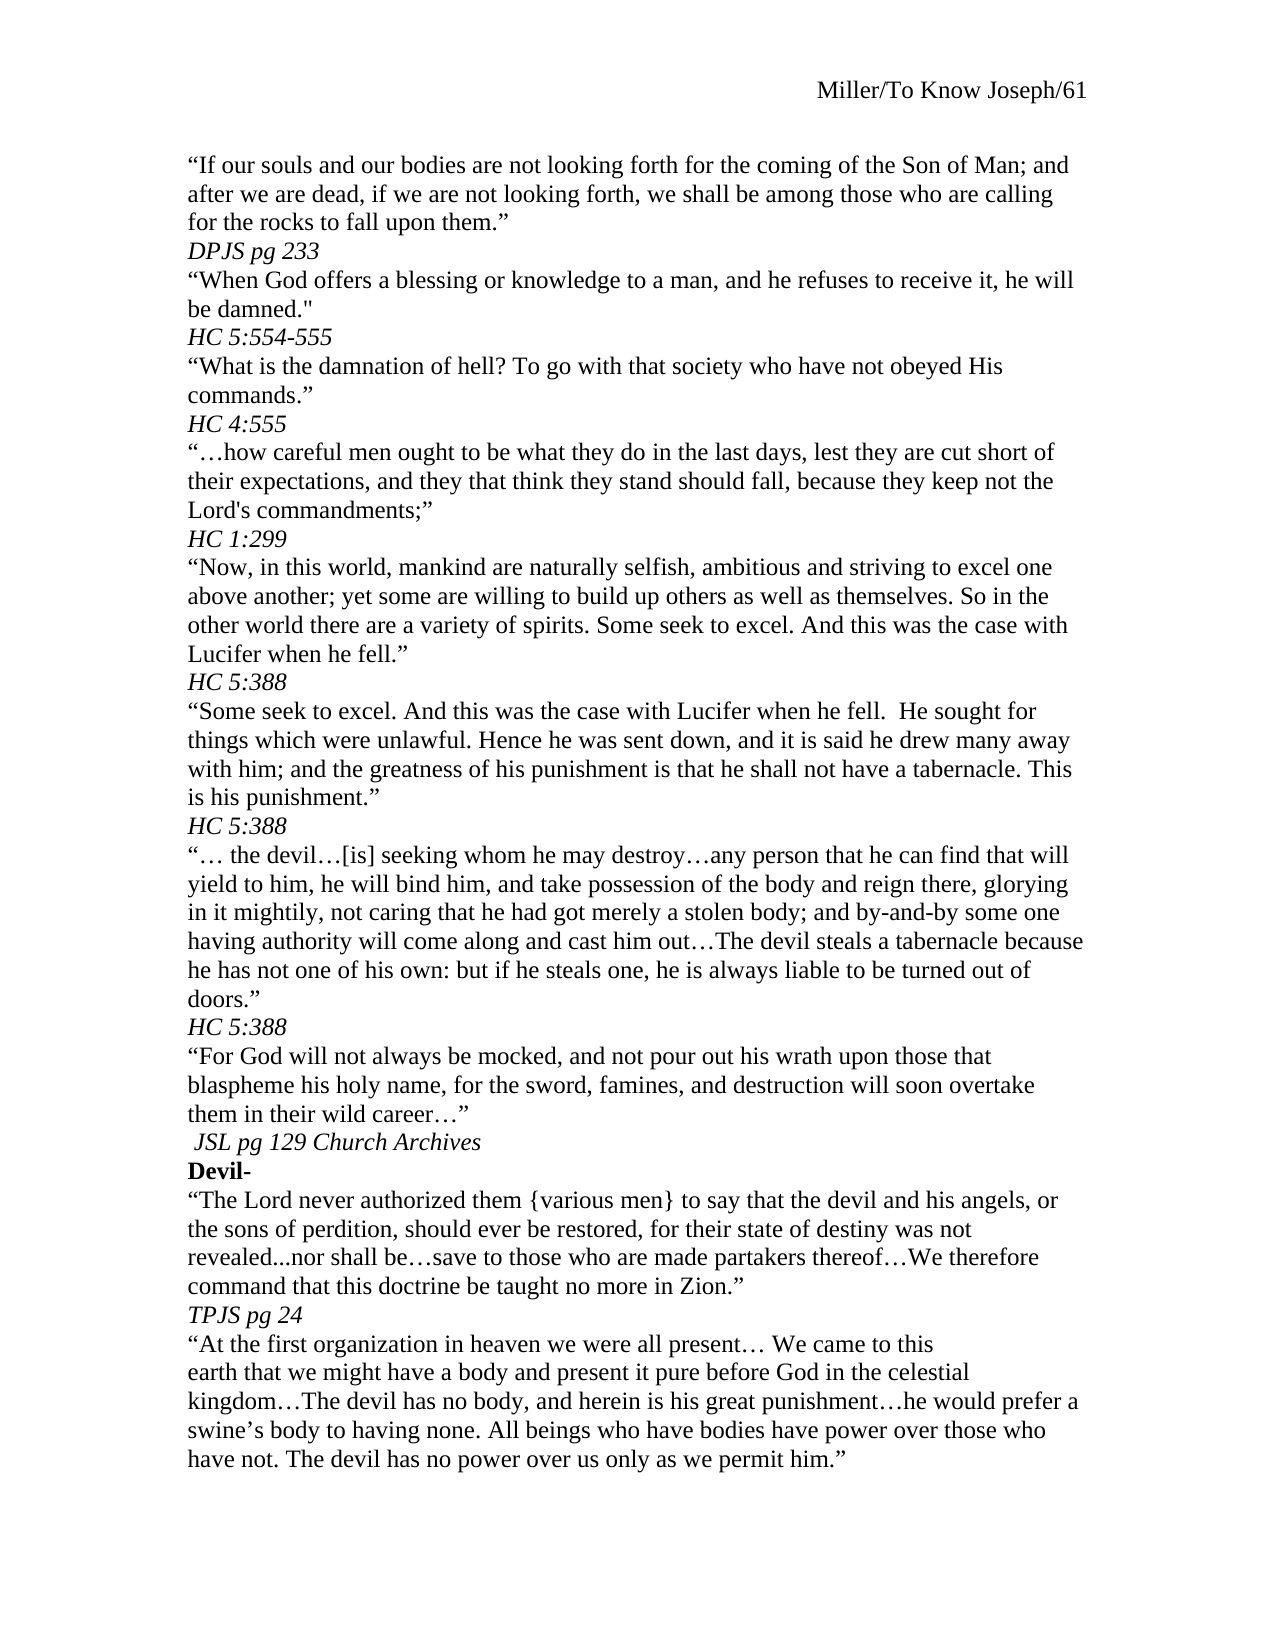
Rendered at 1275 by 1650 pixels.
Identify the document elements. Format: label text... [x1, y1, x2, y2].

text “For God will not always be mocked, and not pour out his wrath upon those that blaspheme his holy name, for the sword, famines, and destruction will soon overtake them in their wild career…” [187, 1041, 1087, 1127]
text “What is the damnation of hell? To go with that society who have not obeyed His commands.” [187, 351, 1087, 409]
text “Now, in this world, mankind are naturally selfish, ambitious and striving to excel one above another; yet some are willing to build up others as well as themselves. So in the other world there are a variety of spirits. Some seek to excel. And this was the case with Lucifer when he fell.” [187, 552, 1087, 667]
text “At the first organization in heaven we were all present… We came to this [187, 1329, 1087, 1357]
text HC 5:388 [187, 667, 1087, 696]
text “Some seek to excel. And this was the case with Lucifer when he fell. He sought for things which were unlawful. Hence he was sent down, and it is said he drew many away with him; and the greatness of his punishment is that he shall not have a tabernacle. This is his punishment.” [187, 696, 1087, 811]
text “If our souls and our bodies are not looking forth for the coming of the Son of Man; and after we are dead, if we are not looking forth, we shall be among those who are calling for the rocks to fall upon them.” [187, 150, 1087, 236]
text HC 5:388 [187, 1012, 1087, 1041]
text TPJS pg 24 [187, 1300, 1087, 1329]
text “When God offers a blessing or knowledge to a man, and he refuses to receive it, he will be damned." [187, 265, 1087, 322]
text “The Lord never authorized them {various men} to say that the devil and his angels, or the sons of perdition, should ever be restored, for their state of destiny was not revealed...nor shall be…save to those who are made partakers thereof…We therefore command that this doctrine be taught no more in Zion.” [187, 1185, 1087, 1300]
text JSL pg 129 Church Archives [187, 1127, 1087, 1156]
text HC 5:388 [187, 811, 1087, 840]
text “…how careful men ought to be what they do in the last days, lest they are cut short of their expectations, and they that think they stand should fall, because they keep not the Lord's commandments;” [187, 437, 1087, 524]
text HC 5:554-555 [187, 322, 1087, 351]
text Devil- [187, 1156, 1087, 1185]
text HC 4:555 [187, 409, 1087, 437]
text earth that we might have a body and present it pure before God in the celestial kingdom…The devil has no body, and herein is his great punishment…he would prefer a swine’s body to having none. All beings who have bodies have power over those who have not. The devil has no power over us only as we permit him.” [187, 1357, 1087, 1472]
text DPJS pg 233 [187, 236, 1087, 265]
text HC 1:299 [187, 524, 1087, 552]
text “… the devil…[is] seeking whom he may destroy…any person that he can find that will yield to him, he will bind him, and take possession of the body and reign there, glorying in it mightily, not caring that he had got merely a stolen body; and by-and-by some one having authority will come along and cast him out…The devil steals a tabernacle because he has not one of his own: but if he steals one, he is always liable to be turned out of doors.” [187, 840, 1087, 1012]
